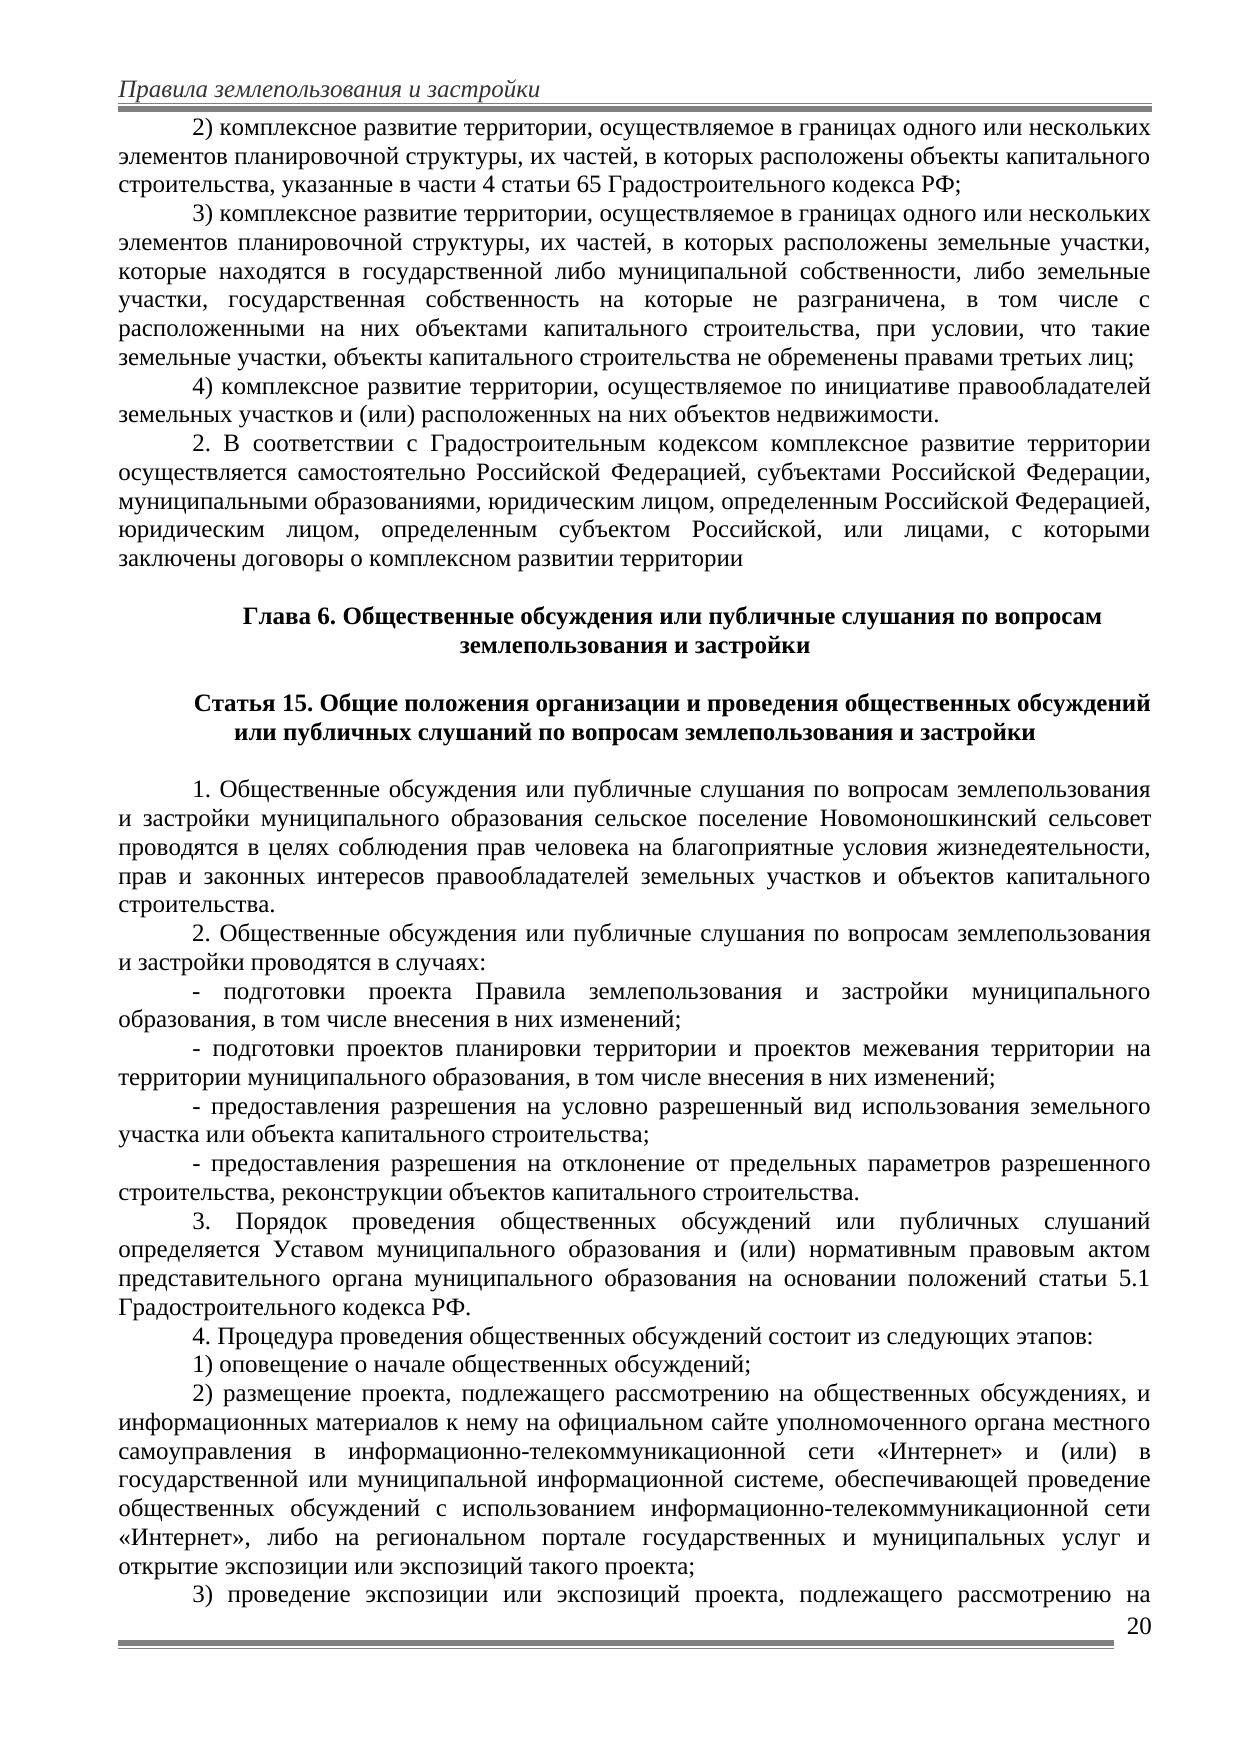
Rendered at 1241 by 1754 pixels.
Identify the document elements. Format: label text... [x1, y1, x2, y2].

text 3. Порядок проведения общественных обсуждений или публичных слушаний определяется Уставом муниципального образования и (или) нормативным правовым актом представительного органа муниципального образования на основании положений статьи 5.1 Градостроительного кодекса РФ. [118, 1206, 1152, 1321]
text 2. В соответствии с Градостроительным кодексом комплексное развитие территории осуществляется самостоятельно Российской Федерацией, субъектами Российской Федерации, муниципальными образованиями, юридическим лицом, определенным Российской Федерацией, юридическим лицом, определенным субъектом Российской, или лицами, с которыми заключены договоры о комплексном развитии территории [118, 428, 1152, 572]
text - предоставления разрешения на отклонение от предельных параметров разрешенного строительства, реконструкции объектов капитального строительства. [118, 1148, 1152, 1206]
text - подготовки проектов планировки территории и проектов межевания территории на территории муниципального образования, в том числе внесения в них изменений; [118, 1033, 1152, 1091]
text Глава 6. Общественные обсуждения или публичные слушания по вопросам землепользования и застройки [118, 601, 1152, 659]
text - предоставления разрешения на условно разрешенный вид использования земельного участка или объекта капитального строительства; [118, 1091, 1152, 1148]
text 1. Общественные обсуждения или публичные слушания по вопросам землепользования и застройки муниципального образования сельское поселение Новомоношкинский сельсовет проводятся в целях соблюдения прав человека на благоприятные условия жизнедеятельности, прав и законных интересов правообладателей земельных участков и объектов капитального строительства. [118, 774, 1152, 918]
text 3) комплексное развитие территории, осуществляемое в границах одного или нескольких элементов планировочной структуры, их частей, в которых расположены земельные участки, которые находятся в государственной либо муниципальной собственности, либо земельные участки, государственная собственность на которые не разграничена, в том числе с расположенными на них объектами капитального строительства, при условии, что такие земельные участки, объекты капитального строительства не обременены правами третьих лиц; [118, 198, 1152, 371]
text Статья 15. Общие положения организации и проведения общественных обсуждений или публичных слушаний по вопросам землепользования и застройки [118, 688, 1152, 745]
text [118, 1579, 1152, 1608]
text 4) комплексное развитие территории, осуществляемое по инициативе правообладателей земельных участков и (или) расположенных на них объектов недвижимости. [118, 371, 1152, 428]
text - подготовки проекта Правила землепользования и застройки муниципального образования, в том числе внесения в них изменений; [118, 976, 1152, 1033]
text 2) комплексное развитие территории, осуществляемое в границах одного или нескольких элементов планировочной структуры, их частей, в которых расположены объекты капитального строительства, указанные в части 4 статьи 65 Градостроительного кодекса РФ; [118, 112, 1152, 198]
text 4. Процедура проведения общественных обсуждений состоит из следующих этапов: [118, 1321, 1152, 1349]
text 1) оповещение о начале общественных обсуждений; [118, 1349, 1152, 1378]
text 2) размещение проекта, подлежащего рассмотрению на общественных обсуждениях, и информационных материалов к нему на официальном сайте уполномоченного органа местного самоуправления в информационно-телекоммуникационной сети «Интернет» и (или) в государственной или муниципальной информационной системе, обеспечивающей проведение общественных обсуждений с использованием информационно-телекоммуникационной сети «Интернет», либо на региональном портале государственных и муниципальных услуг и открытие экспозиции или экспозиций такого проекта; [118, 1378, 1152, 1579]
text 2. Общественные обсуждения или публичные слушания по вопросам землепользования и застройки проводятся в случаях: [118, 918, 1152, 976]
